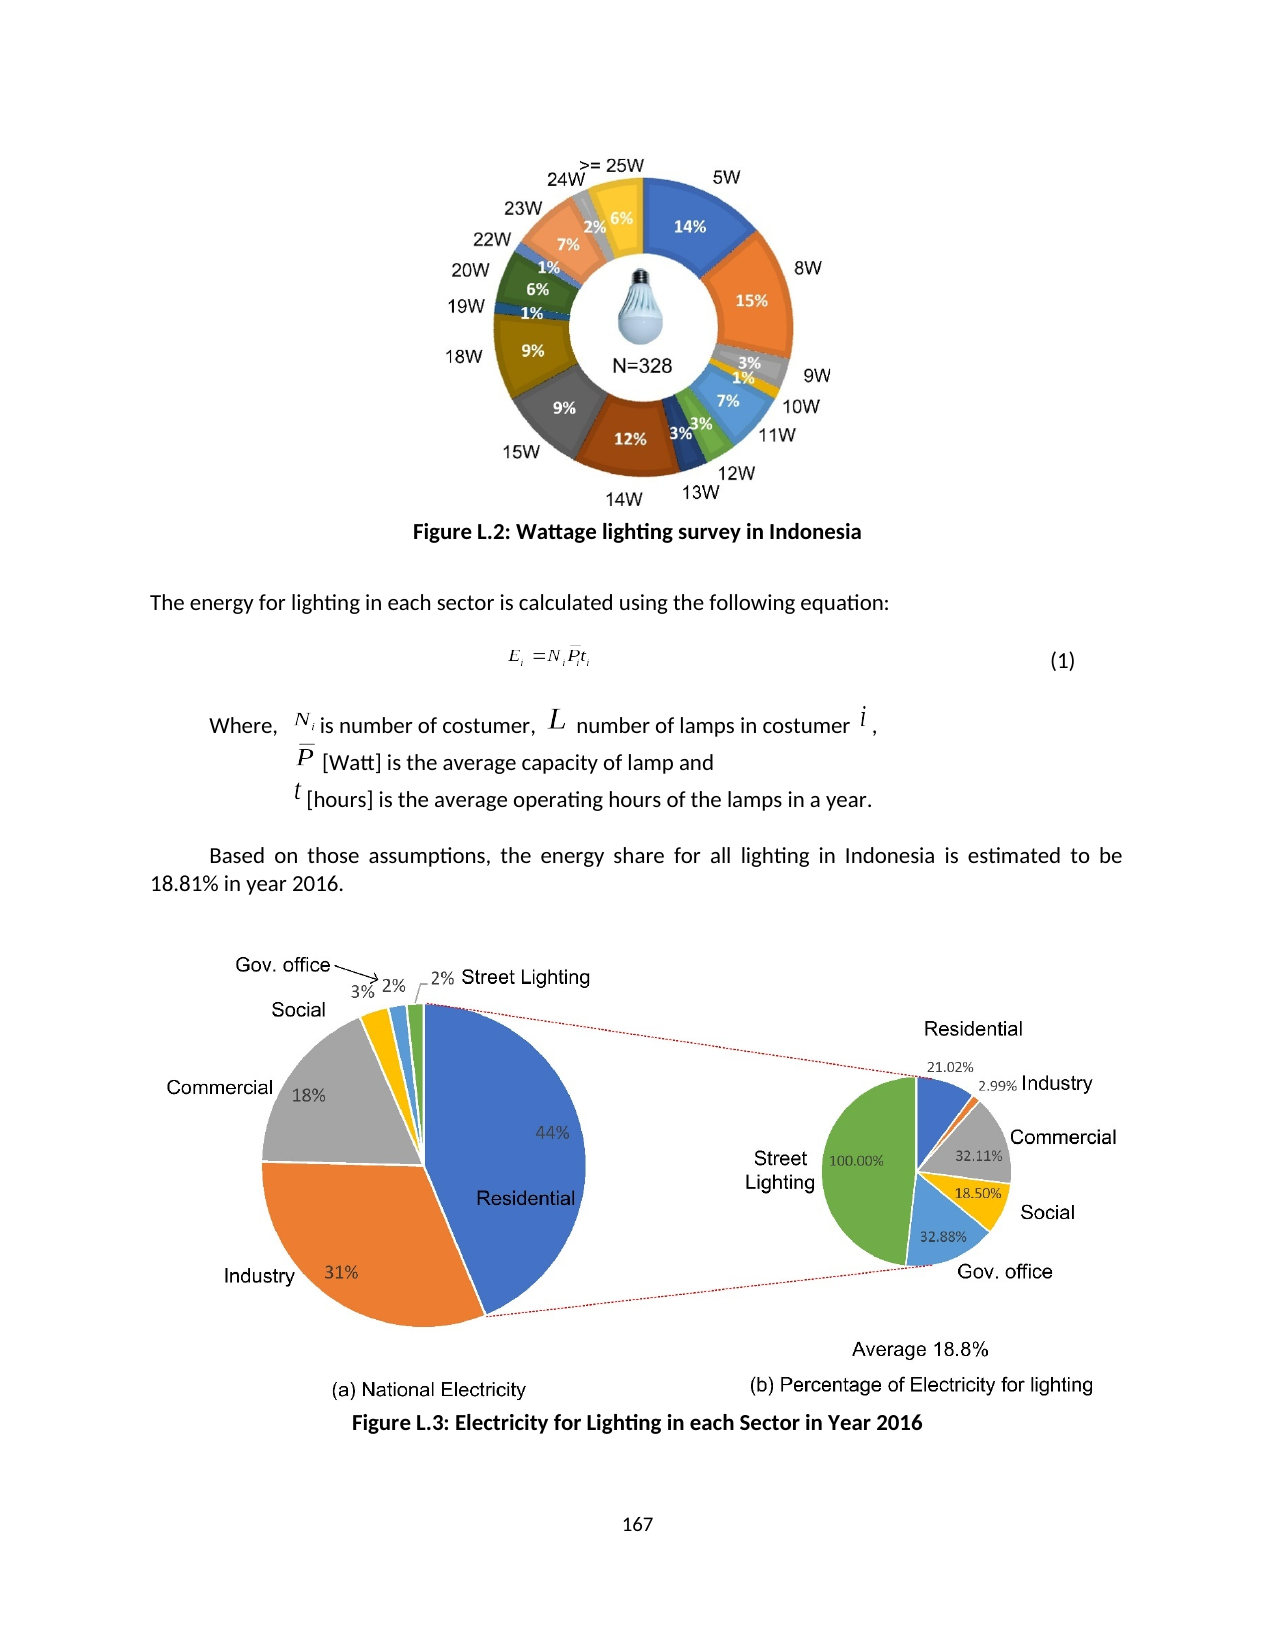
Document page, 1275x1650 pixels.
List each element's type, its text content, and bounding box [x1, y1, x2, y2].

text Figure L.3: Electricity for Lighting in each Sector in Year 2016 [150, 1408, 1125, 1436]
picture [150, 950, 1126, 1402]
text [Watt] is the average capacity of lamp and [291, 739, 1125, 776]
text (1) [504, 641, 1125, 674]
text Figure L.2: Wattage lighting survey in Indonesia [150, 517, 1125, 545]
text Where, is number of costumer, number of lamps in costumer , [209, 702, 1125, 739]
text The energy for lighting in each sector is calculated using the following equation: [150, 588, 1125, 616]
picture [444, 150, 831, 511]
text [hours] is the average operating hours of the lamps in a year. [291, 776, 1125, 813]
text Based on those assumptions, the energy share for all lighting in Indonesia is estimated to be 18.81% in year 2016. [150, 841, 1125, 897]
